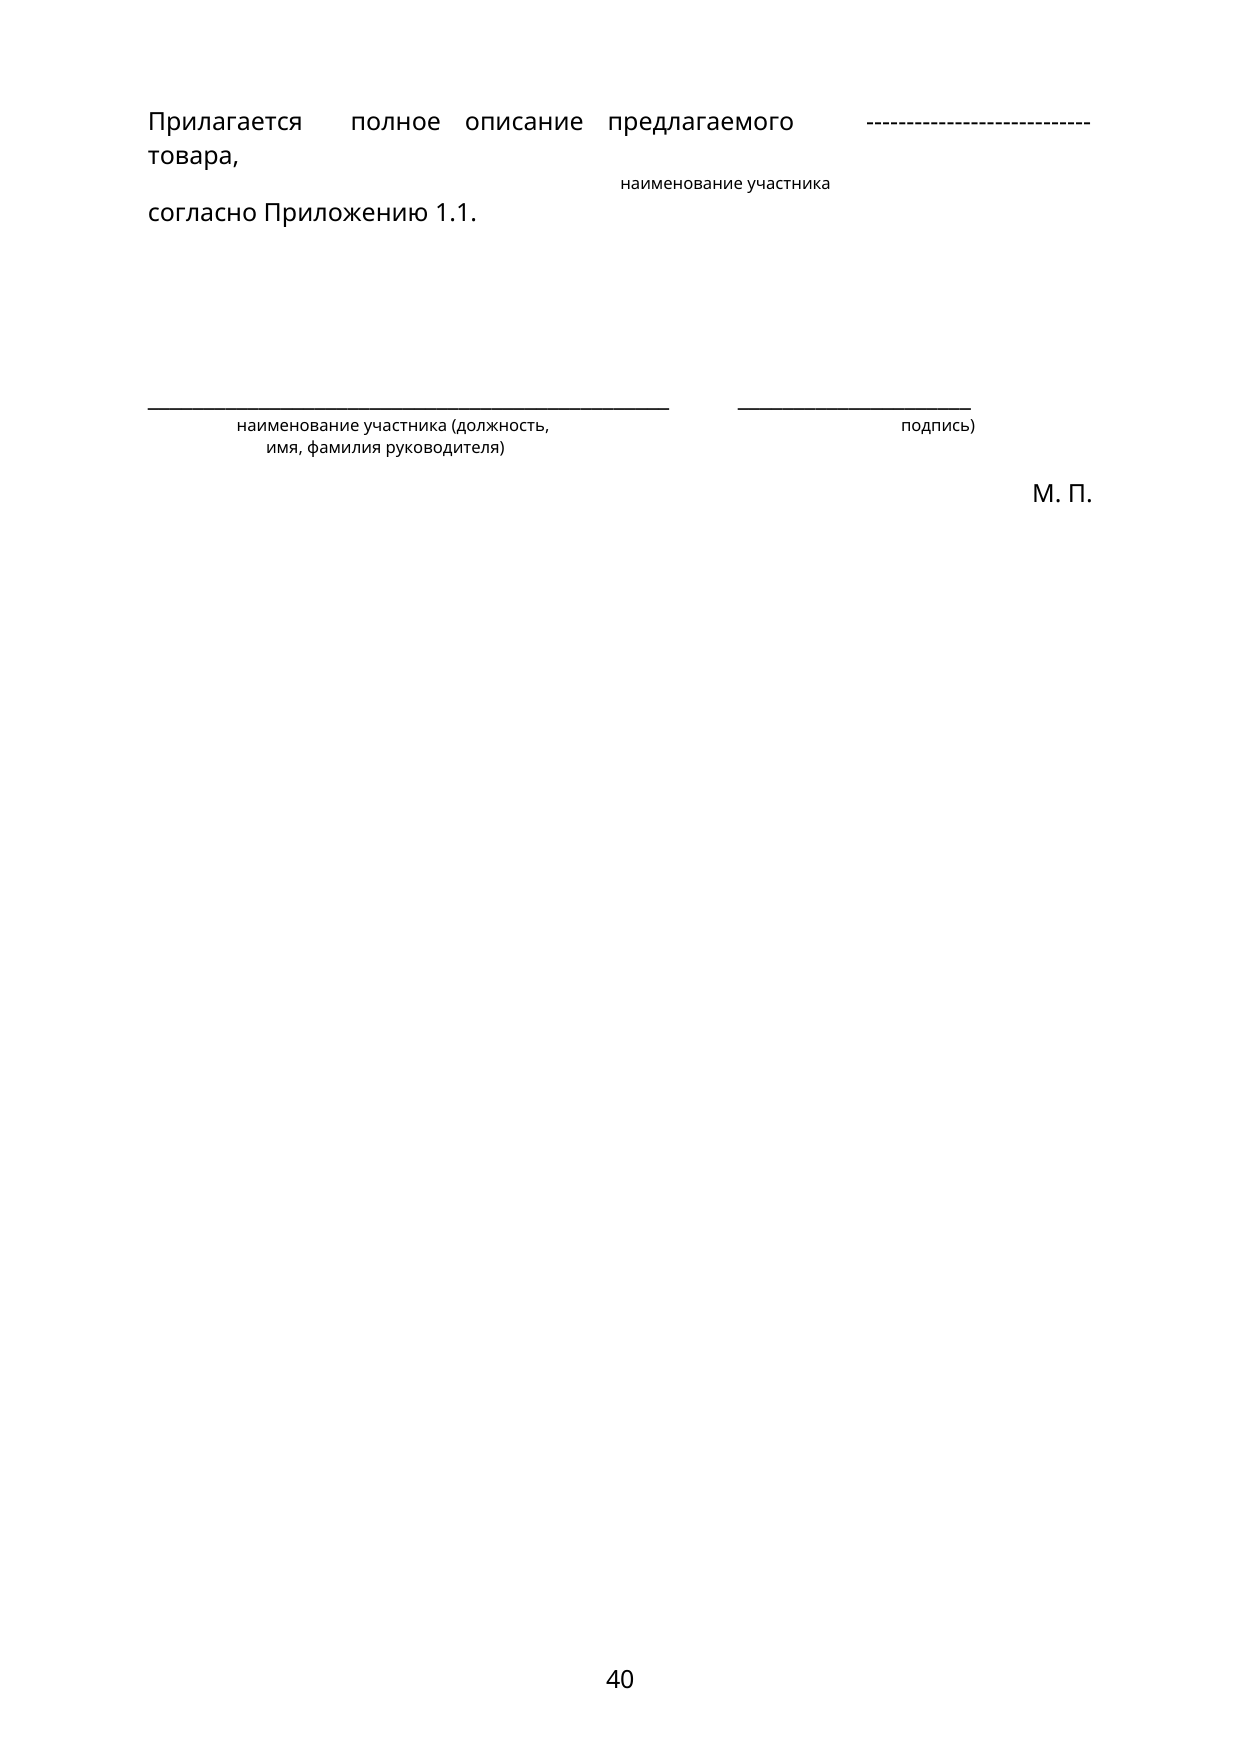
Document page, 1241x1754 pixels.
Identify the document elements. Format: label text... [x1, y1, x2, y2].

text имя, фамилия руководителя) [266, 436, 1092, 459]
text согласно Приложению 1.1. [148, 194, 1092, 228]
text М. П. [148, 475, 1092, 509]
text наименование участника (должность, подпись) [236, 413, 1092, 436]
text Прилагается полное описание предлагаемого ---------------------------- товара, [148, 103, 1092, 172]
text _______________________________________________ _____________________ [148, 379, 1092, 413]
text наименование участника [148, 172, 1092, 194]
